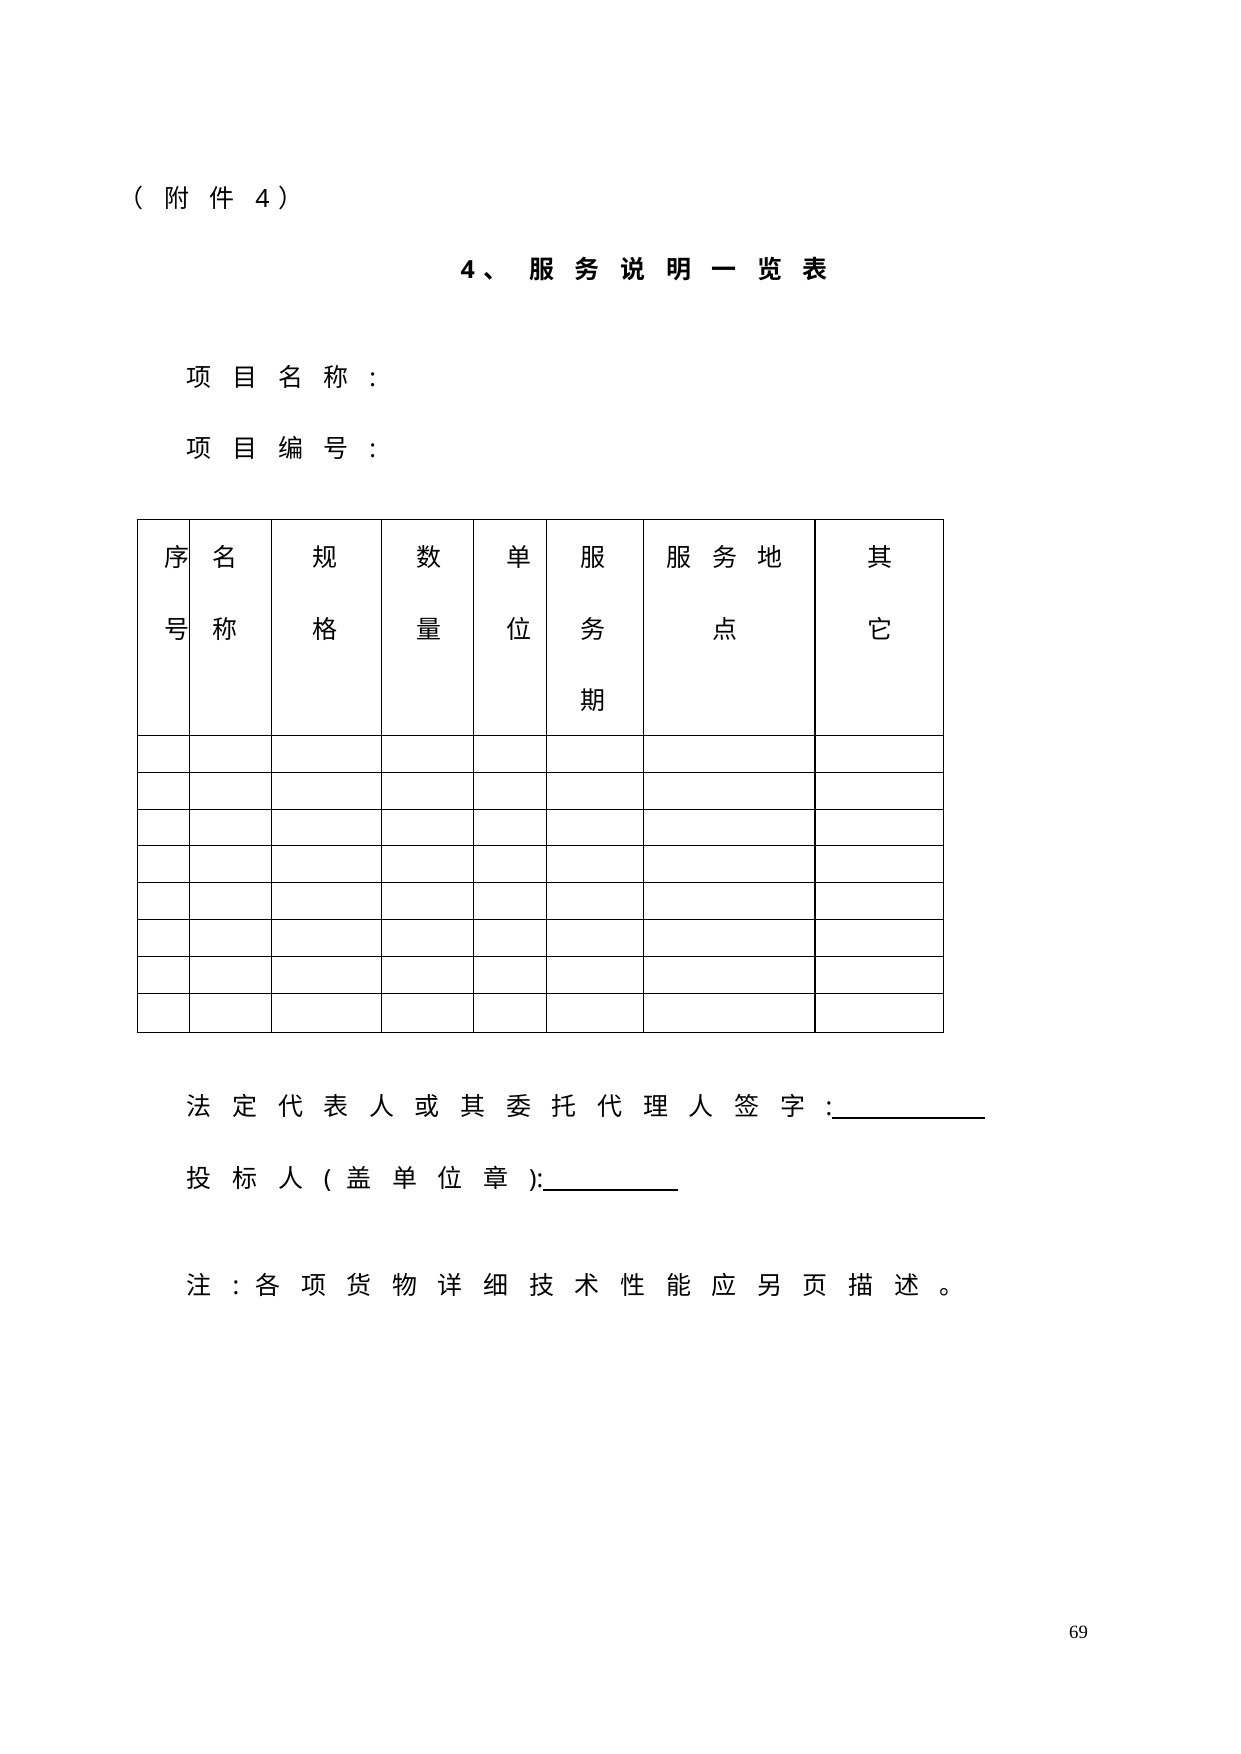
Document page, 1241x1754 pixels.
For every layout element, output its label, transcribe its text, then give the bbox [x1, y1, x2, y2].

table_cell [474, 883, 546, 919]
table_header 服务地点 [644, 520, 814, 735]
table_cell [382, 883, 473, 919]
table_cell [138, 994, 189, 1032]
table_cell [190, 920, 271, 956]
table_cell [816, 957, 943, 993]
table_cell [272, 994, 381, 1032]
table_cell [382, 994, 473, 1032]
table_cell [138, 883, 189, 919]
table_cell [547, 810, 643, 845]
table_cell [382, 846, 473, 882]
text 注: 各项货物详细技术性能应另页描述。 [177, 1248, 1122, 1319]
table_cell [190, 736, 271, 772]
table_cell [138, 736, 189, 772]
table_cell [816, 736, 943, 772]
table_cell [138, 846, 189, 882]
text 项目编号: [177, 411, 1122, 483]
text 法定代表人或其委托代理人签字: [177, 1069, 1122, 1140]
table_cell [644, 736, 814, 772]
table_cell [272, 736, 381, 772]
text 投标人(盖单位章): [177, 1140, 1122, 1212]
table_header 数量 [382, 520, 473, 735]
list （附件4） [118, 160, 1122, 232]
table_cell [644, 994, 814, 1032]
table_cell [138, 810, 189, 845]
table_cell [547, 920, 643, 956]
text 项目名称: [177, 339, 1122, 411]
table_cell [644, 846, 814, 882]
table_cell [644, 773, 814, 808]
table_cell [644, 883, 814, 919]
table_cell [547, 846, 643, 882]
table_cell [382, 773, 473, 808]
table_cell [816, 920, 943, 956]
table_header 单位 [474, 520, 546, 735]
table_cell [547, 883, 643, 919]
table_cell [474, 920, 546, 956]
table_cell [190, 810, 271, 845]
table_cell [644, 810, 814, 845]
table_cell [547, 736, 643, 772]
table_cell [816, 846, 943, 882]
text 4、服务说明一览表 [177, 232, 1122, 304]
table_cell [138, 957, 189, 993]
table_cell [272, 920, 381, 956]
table_header 服务期 [547, 520, 643, 735]
table_cell [190, 994, 271, 1032]
table_cell [272, 810, 381, 845]
table_cell [547, 773, 643, 808]
table_cell [547, 957, 643, 993]
table_cell [138, 920, 189, 956]
table_cell [272, 957, 381, 993]
table_cell [474, 810, 546, 845]
table_cell [382, 920, 473, 956]
table_cell [474, 736, 546, 772]
table_cell [816, 883, 943, 919]
table_cell [382, 810, 473, 845]
table_header 规格 [272, 520, 381, 735]
table_cell [816, 810, 943, 845]
table_cell [272, 846, 381, 882]
table_cell [190, 883, 271, 919]
table_cell [816, 773, 943, 808]
table_cell [816, 994, 943, 1032]
table_cell [474, 846, 546, 882]
table_cell [644, 920, 814, 956]
table_cell [474, 773, 546, 808]
table_cell [474, 957, 546, 993]
table_cell [547, 994, 643, 1032]
table_cell [190, 957, 271, 993]
table_cell [138, 773, 189, 808]
table_cell [190, 773, 271, 808]
table_cell [644, 957, 814, 993]
table_header 序号 [138, 520, 189, 735]
table_cell [382, 957, 473, 993]
table_cell [272, 883, 381, 919]
table_header 其它 [816, 520, 943, 735]
table_cell [190, 846, 271, 882]
table_cell [382, 736, 473, 772]
table_cell [474, 994, 546, 1032]
table_cell [272, 773, 381, 808]
table_header 名称 [190, 520, 271, 735]
